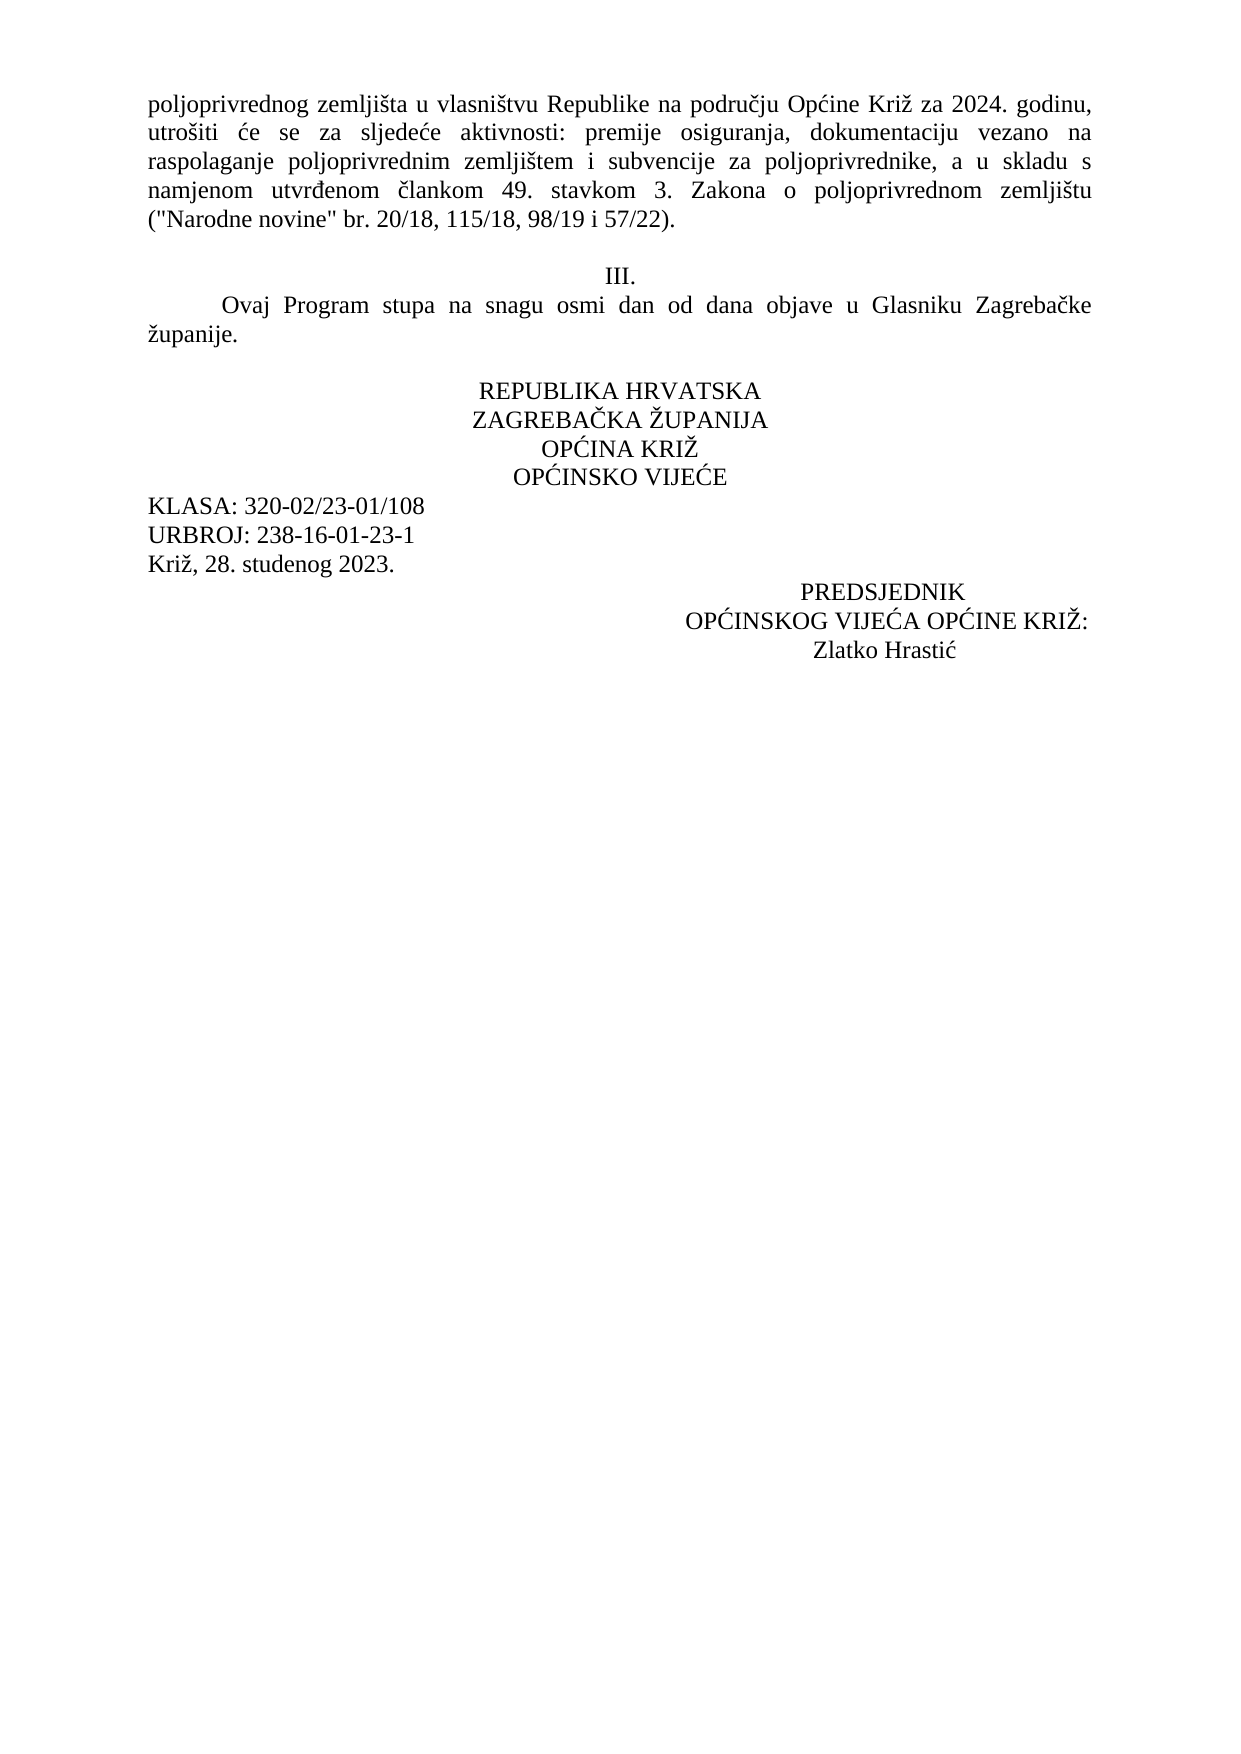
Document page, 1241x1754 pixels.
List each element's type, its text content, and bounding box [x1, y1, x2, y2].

text OPĆINSKO VIJEĆE [148, 462, 1093, 491]
text III. [148, 261, 1093, 290]
text ZAGREBAČKA ŽUPANIJA [148, 405, 1093, 434]
text Zlatko Hrastić [738, 635, 1093, 664]
text OPĆINA KRIŽ [148, 434, 1093, 462]
text Ovaj Program stupa na snagu osmi dan od dana objave u Glasniku Zagrebačke županije. [148, 290, 1093, 347]
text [148, 89, 1093, 232]
text PREDSJEDNIK [738, 577, 1093, 606]
text Križ, 28. studenog 2023. [148, 549, 1093, 577]
text REPUBLIKA HRVATSKA [148, 376, 1093, 405]
text OPĆINSKOG VIJEĆA OPĆINE KRIŽ: [148, 606, 1093, 635]
text URBROJ: 238-16-01-23-1 [148, 520, 1093, 549]
text KLASA: 320-02/23-01/108 [148, 491, 1093, 520]
